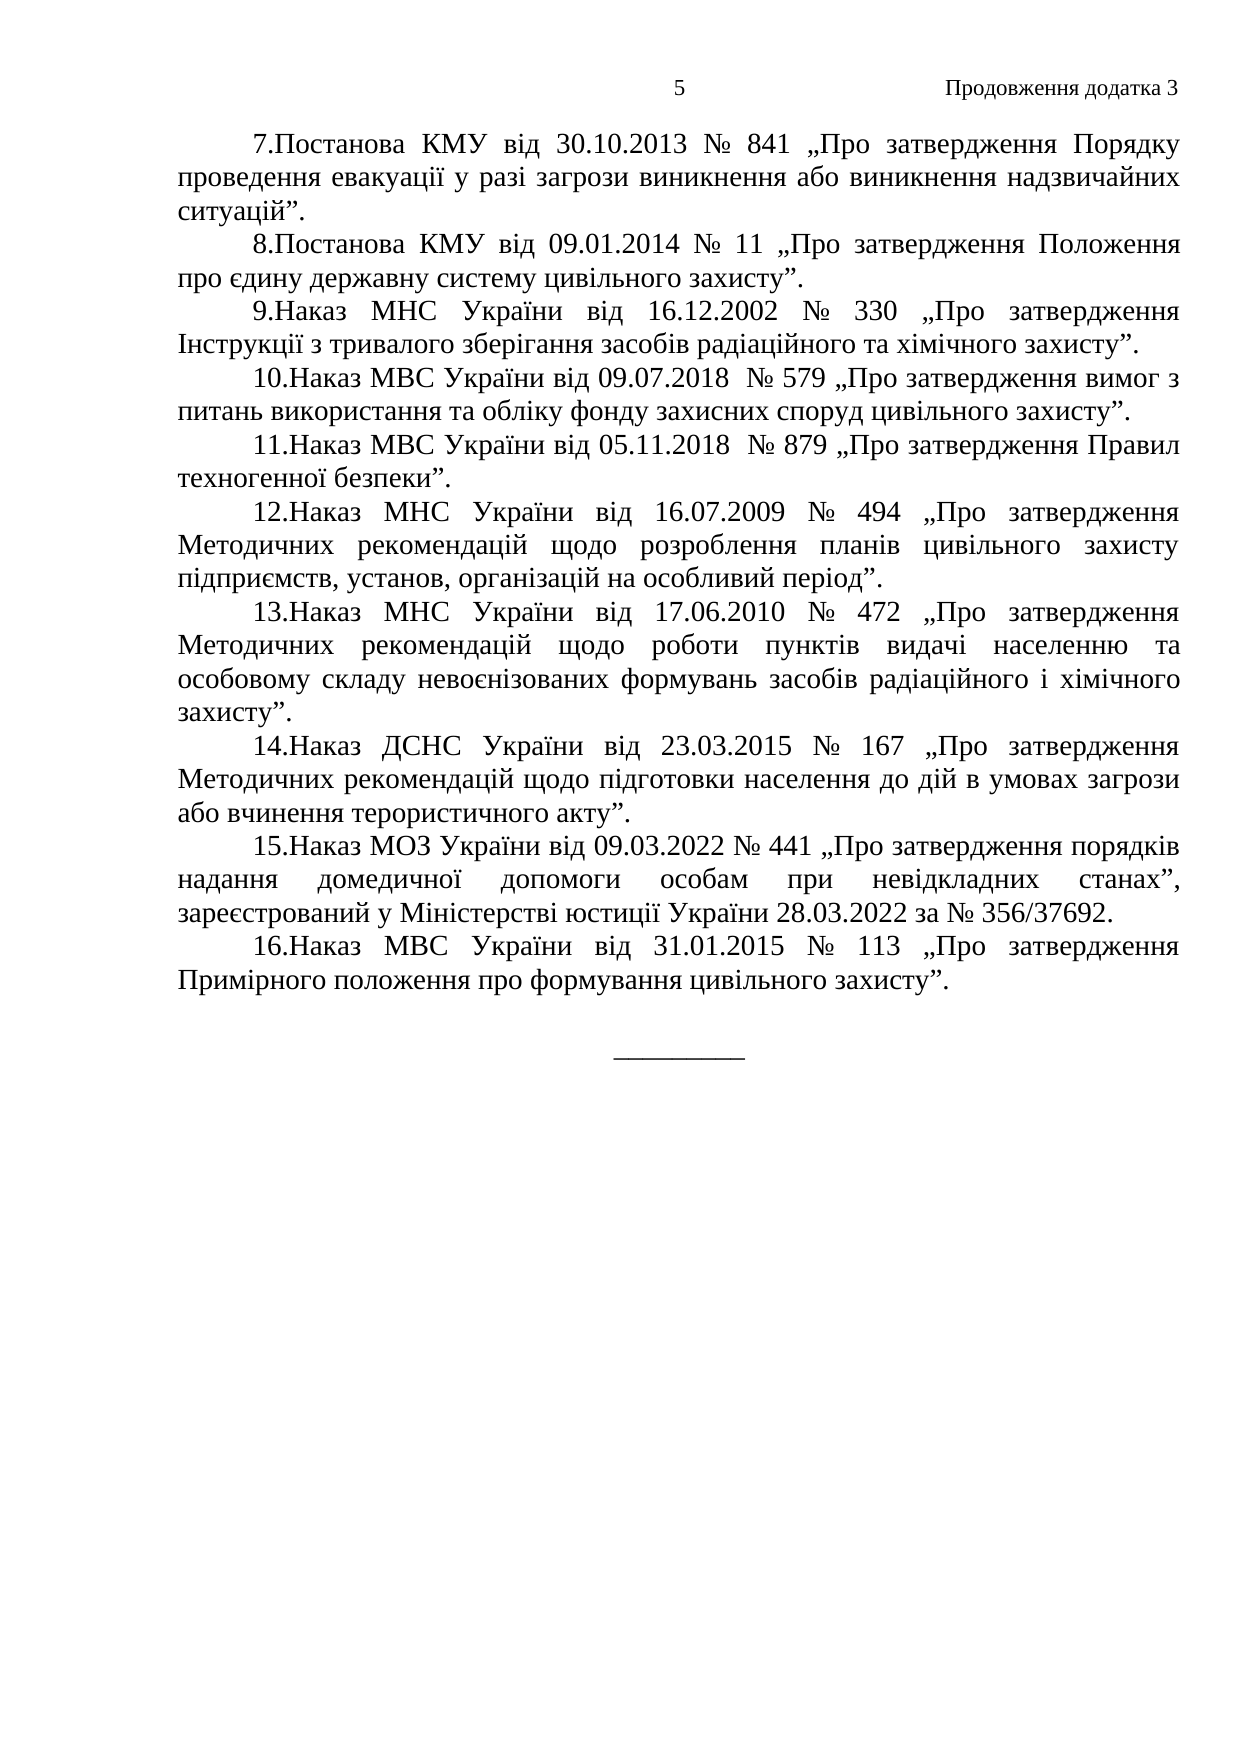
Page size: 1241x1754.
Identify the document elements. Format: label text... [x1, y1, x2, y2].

text 16.Наказ МВС України від 31.01.2015 № 113 „Про затвердження Примірного положення про формування цивільного захисту”. [177, 929, 1181, 996]
text 12.Наказ МНС України від 16.07.2009 № 494 „Про затвердження Методичних рекомендацій щодо розроблення планів цивільного захисту підприємств, установ, організацій на особливий період”. [177, 494, 1181, 595]
text 13.Наказ МНС України від 17.06.2010 № 472 „Про затвердження Методичних рекомендацій щодо роботи пунктів видачі населенню та особовому складу невоєнізованих формувань засобів радіаційного і хімічного захисту”. [177, 595, 1181, 728]
text 14.Наказ ДСНС України від 23.03.2015 № 167 „Про затвердження Методичних рекомендацій щодо підготовки населення до дій в умовах загрози або вчинення терористичного акту”. [177, 728, 1181, 829]
text 9.Наказ МНС України від 16.12.2002 № 330 „Про затвердження Інструкції з тривалого зберігання засобів радіаційного та хімічного захисту”. [177, 294, 1181, 361]
text 10.Наказ МВС України від 09.07.2018 № 579 „Про затвердження вимог з питань використання та обліку фонду захисних споруд цивільного захисту”. [177, 361, 1181, 427]
text _________ [177, 1029, 1181, 1063]
text 11.Наказ МВС України від 05.11.2018 № 879 „Про затвердження Правил техногенної безпеки”. [177, 427, 1181, 494]
text 8.Постанова КМУ від 09.01.2014 № 11 „Про затвердження Положення про єдину державну систему цивільного захисту”. [177, 227, 1181, 294]
text 7.Постанова КМУ від 30.10.2013 № 841 „Про затвердження Порядку проведення евакуації у разі загрози виникнення або виникнення надзвичайних ситуацій”. [177, 127, 1181, 227]
text 15.Наказ МОЗ України від 09.03.2022 № 441 „Про затвердження порядків надання домедичної допомоги особам при невідкладних станах”, зареєстрований у Міністерстві юстиції України 28.03.2022 за № 356/37692. [177, 829, 1181, 929]
